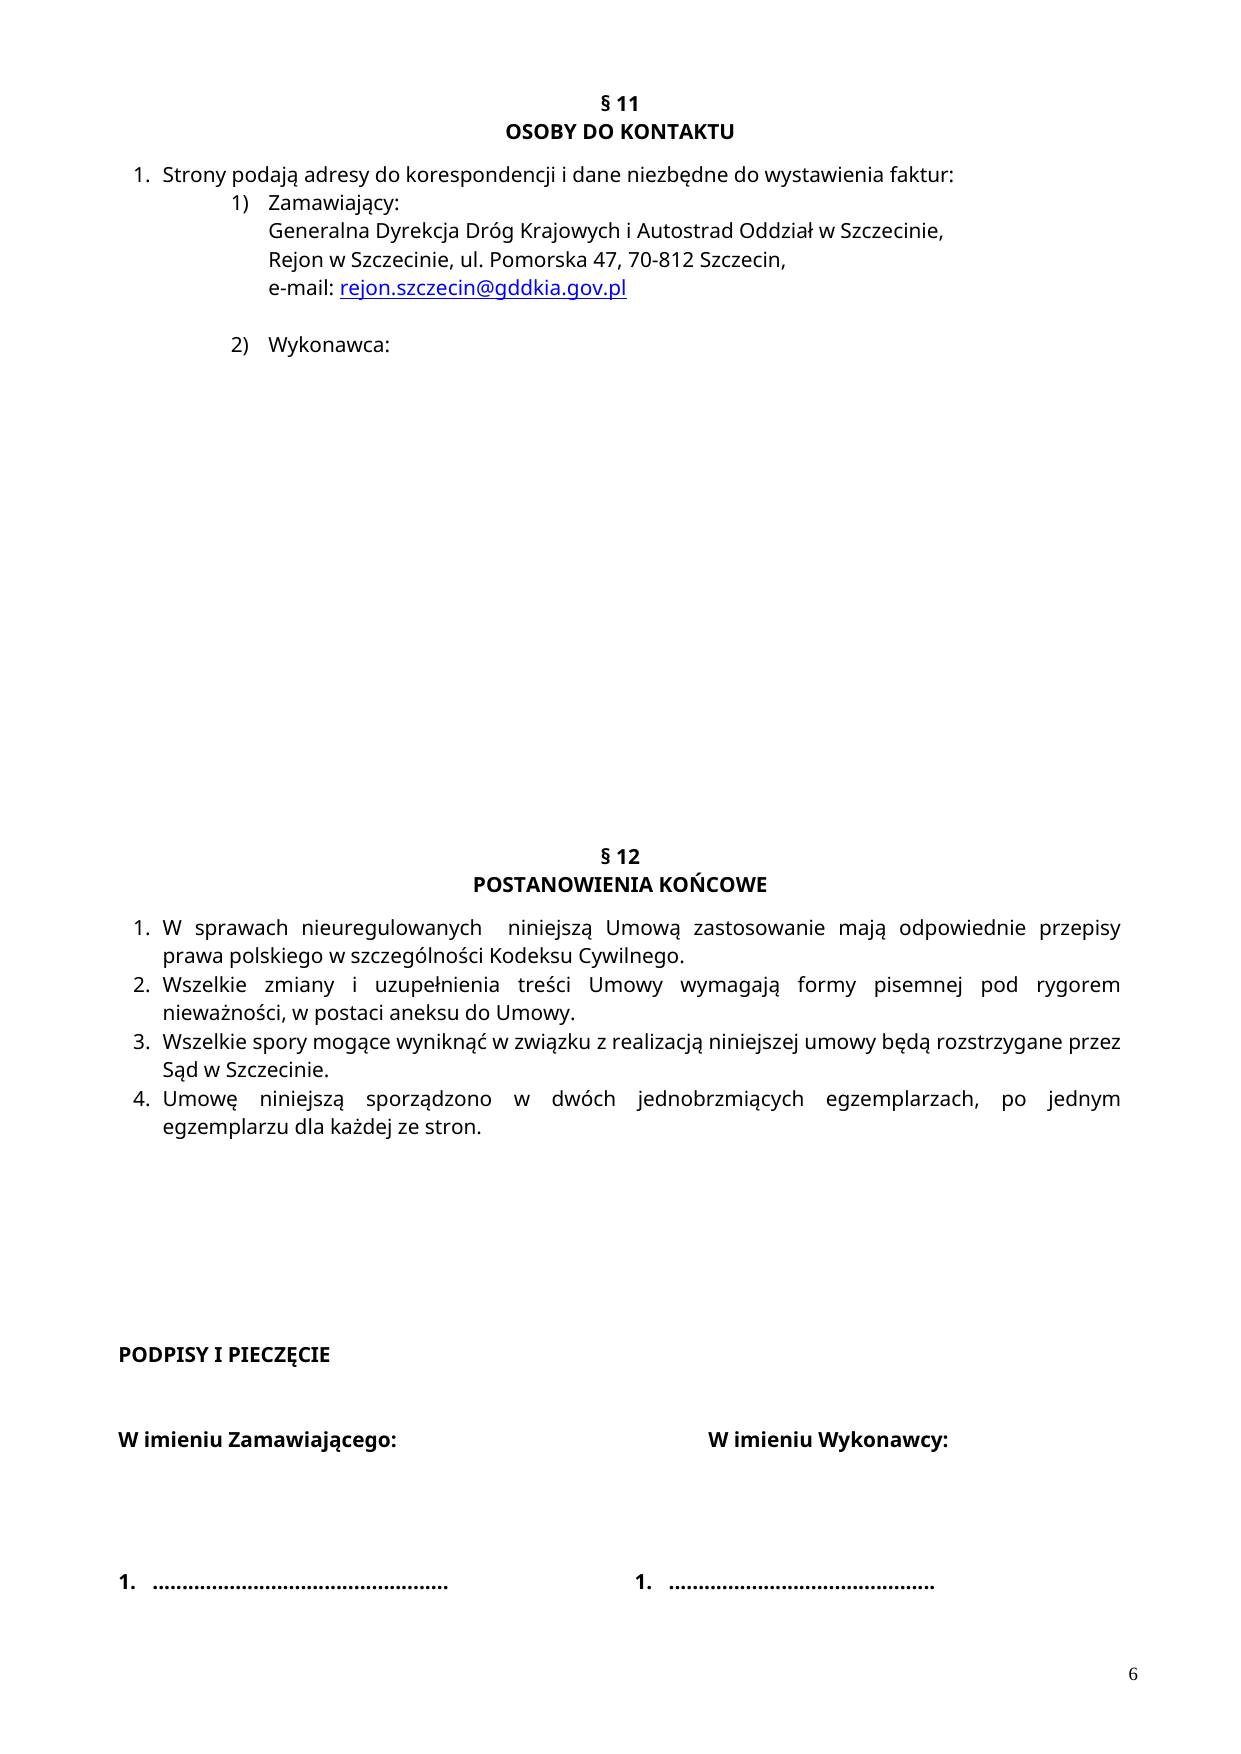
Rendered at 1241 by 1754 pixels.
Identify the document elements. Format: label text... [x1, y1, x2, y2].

text W imieniu Zamawiającego: W imieniu Wykonawcy: [118, 1425, 1122, 1453]
text PODPISY I PIECZĘCIE [118, 1340, 1122, 1368]
text OSOBY DO KONTAKTU [118, 117, 1122, 146]
text 1. .................................................. 1. ............................................. [118, 1567, 1122, 1596]
list W sprawach nieuregulowanych niniejszą Umową zastosowanie mają odpowiednie przepisy prawa polskiego w szczególności Kodeksu Cywilnego. [133, 913, 1122, 970]
list Strony podają adresy do korespondencji i dane niezbędne do wystawienia faktur: [133, 160, 1122, 188]
text Generalna Dyrekcja Dróg Krajowych i Autostrad Oddział w Szczecinie, Rejon w Szczecinie, ul. Pomorska 47, 70-812 Szczecin, e-mail: rejon.szczecin@gddkia.gov.pl [268, 217, 1122, 302]
text § 11 [118, 89, 1122, 117]
list Umowę niniejszą sporządzono w dwóch jednobrzmiących egzemplarzach, po jednym egzemplarzu dla każdej ze stron. [133, 1084, 1122, 1141]
text § 12 [118, 842, 1122, 871]
text POSTANOWIENIA KOŃCOWE [118, 871, 1122, 899]
list Zamawiający: [231, 188, 1122, 217]
list Wszelkie spory mogące wyniknąć w związku z realizacją niniejszej umowy będą rozstrzygane przez Sąd w Szczecinie. [133, 1027, 1122, 1084]
list Wykonawca: [231, 330, 1122, 359]
list Wszelkie zmiany i uzupełnienia treści Umowy wymagają formy pisemnej pod rygorem nieważności, w postaci aneksu do Umowy. [133, 970, 1122, 1027]
